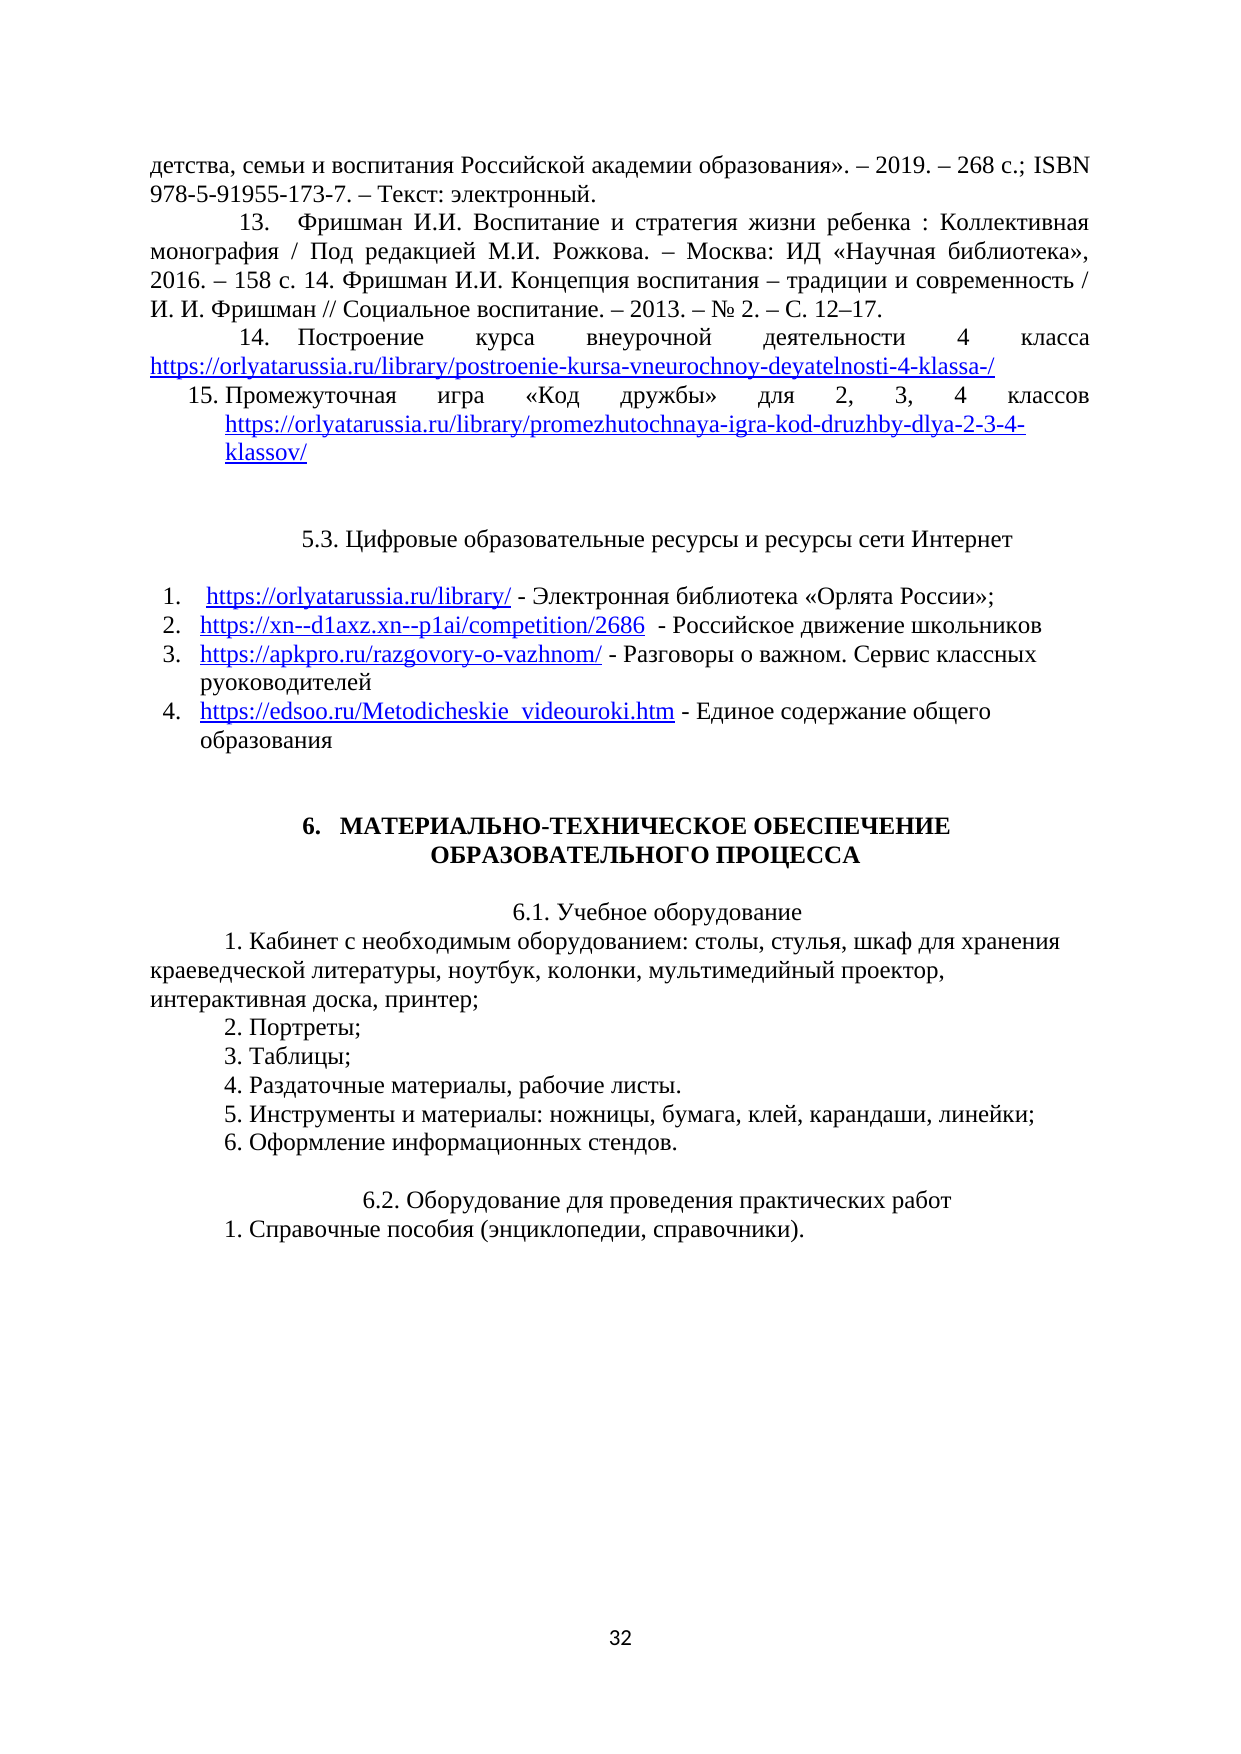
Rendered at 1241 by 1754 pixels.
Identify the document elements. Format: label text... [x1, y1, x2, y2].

text 2. Портреты; [150, 1012, 1090, 1041]
list https://xn--d1axz.xn--p1ai/competition/2686 - Российское движение школьников [162, 610, 1090, 639]
text 1. Справочные пособия (энциклопедии, справочники). [150, 1214, 1090, 1242]
text 6. Оформление информационных стендов. [150, 1127, 1090, 1156]
text 6.2. Оборудование для проведения практических работ [150, 1185, 1090, 1214]
list Промежуточная игра «Код дружбы» для 2, 3, 4 классов https://orlyatarussia.ru/library/promezhutochnaya-igra-kod-druzhby-dlya-2-3-4-klassov/ [187, 380, 1090, 466]
text 6.1. Учебное оборудование [150, 897, 1090, 926]
text 3. Таблицы; [150, 1041, 1090, 1070]
list Построение курса внеурочной деятельности 4 класса https://orlyatarussia.ru/library/postroenie-kursa-vneurochnoy-deyatelnosti-4-klassa-/ [150, 322, 1090, 380]
list Фришман И.И. Воспитание и стратегия жизни ребенка : Коллективная монография / Под редакцией М.И. Рожкова. – Москва: ИД «Научная библиотека», 2016. – 158 с. 14. Фришман И.И. Концепция воспитания – традиции и современность / И. И. Фришман // Социальное воспитание. – 2013. – № 2. – С. 12–17. [150, 207, 1090, 322]
list https://edsoo.ru/Metodicheskie_videouroki.htm - Единое содержание общего образования [162, 696, 1090, 754]
list МАТЕРИАЛЬНО-ТЕХНИЧЕСКОЕ ОБЕСПЕЧЕНИЕ ОБРАЗОВАТЕЛЬНОГО ПРОЦЕССА [162, 811, 1090, 869]
text 5.3. Цифровые образовательные ресурсы и ресурсы сети Интернет [150, 524, 1090, 552]
text 5. Инструменты и материалы: ножницы, бумага, клей, карандаши, линейки; [150, 1099, 1090, 1127]
text 4. Раздаточные материалы, рабочие листы. [150, 1070, 1090, 1099]
list https://orlyatarussia.ru/library/ - Электронная библиотека «Орлята России»; [162, 581, 1090, 610]
text 1. Кабинет с необходимым оборудованием: столы, стулья, шкаф для хранения краеведческой литературы, ноутбук, колонки, мультимедийный проектор, интерактивная доска, принтер; [150, 926, 1090, 1012]
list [150, 150, 1090, 207]
list https://apkpro.ru/razgovory-o-vazhnom/ - Разговоры о важном. Сервис классных руоководителей [162, 639, 1090, 696]
